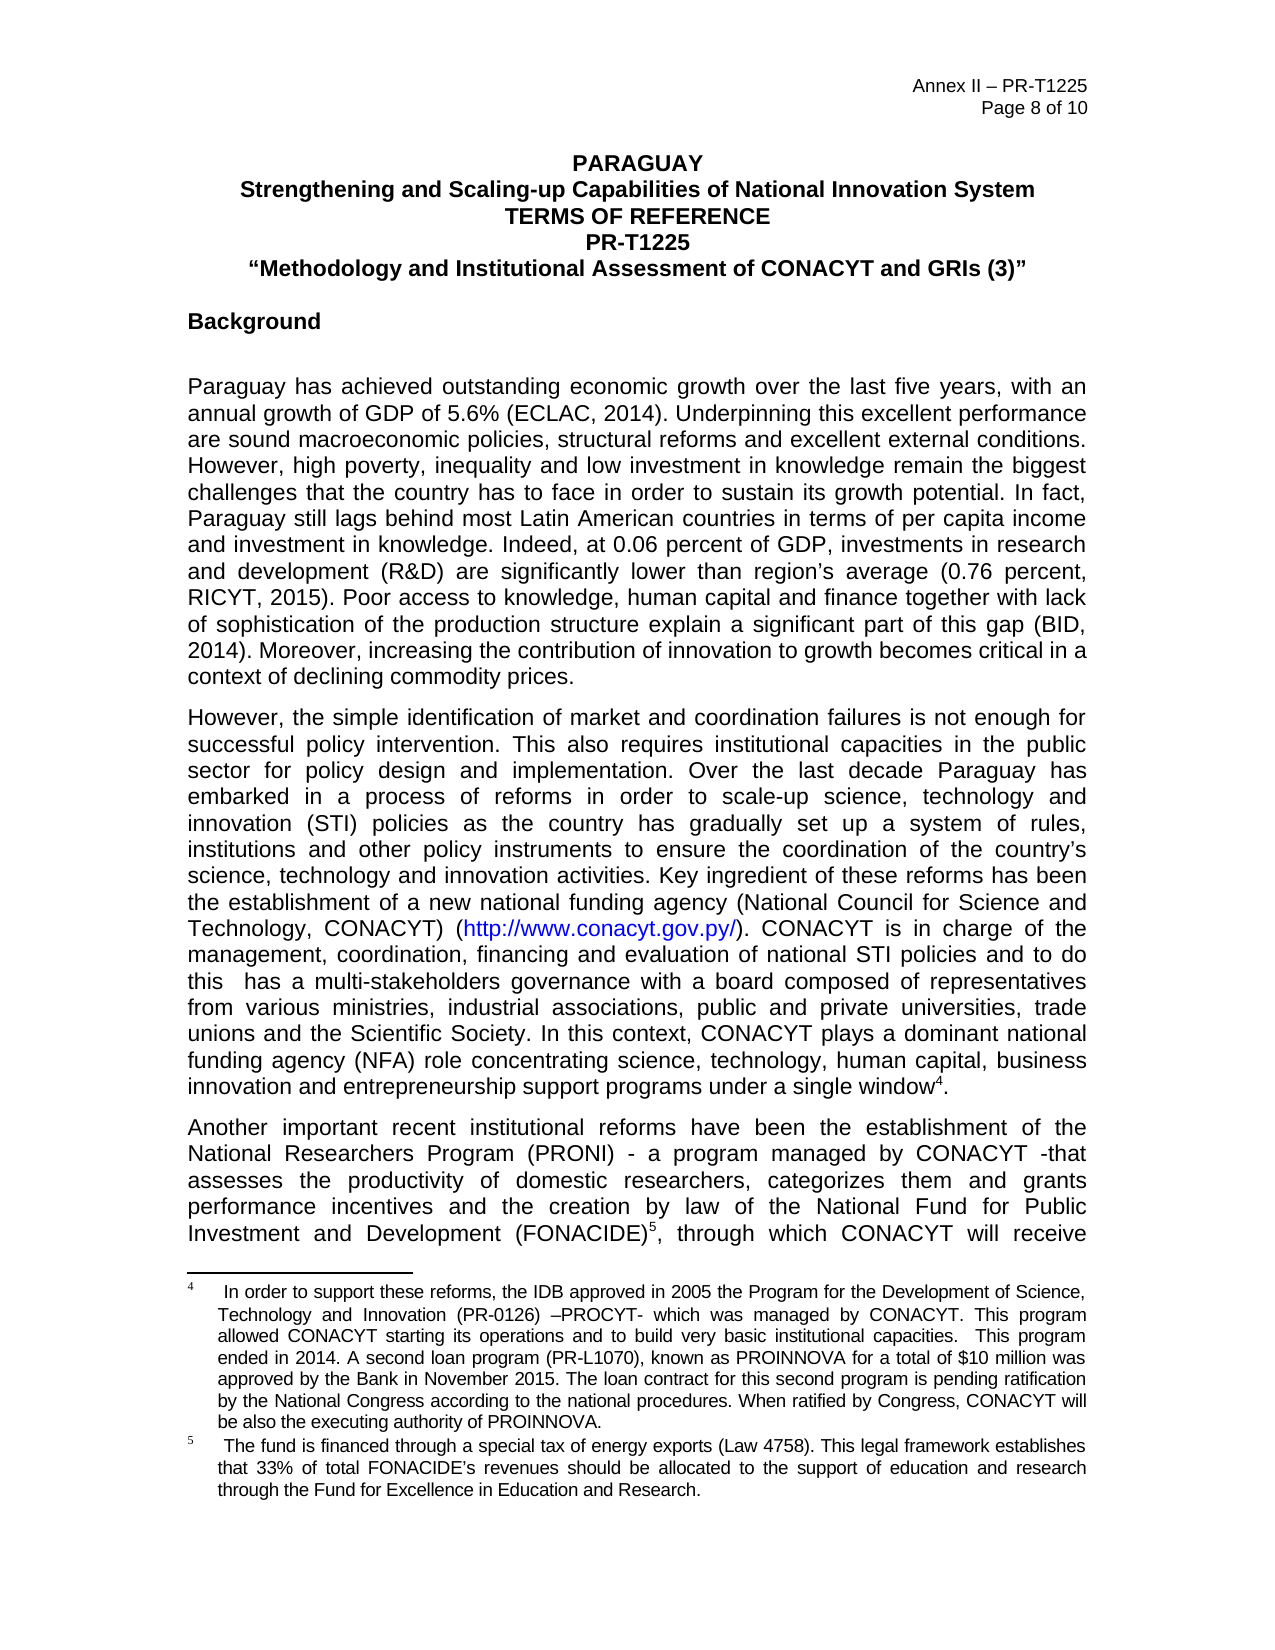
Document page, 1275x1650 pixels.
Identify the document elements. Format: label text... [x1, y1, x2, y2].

list Paraguay has achieved outstanding economic growth over the last five years, with an annual growth of GDP of 5.6% (ECLAC, 2014). Underpinning this excellent performance are sound macroeconomic policies, structural reforms and excellent external conditions. However, high poverty, inequality and low investment in knowledge remain the biggest challenges that the country has to face in order to sustain its growth potential. In fact, Paraguay still lags behind most Latin American countries in terms of per capita income and investment in knowledge. Indeed, at 0.06 percent of GDP, investments in research and development (R&D) are significantly lower than region’s average (0.76 percent, RICYT, 2015). Poor access to knowledge, human capital and finance together with lack of sophistication of the production structure explain a significant part of this gap (BID, 2014). Moreover, increasing the contribution of innovation to growth becomes critical in a context of declining commodity prices. [187, 373, 1087, 689]
text “Methodology and Institutional Assessment of CONACYT and GRIs (3)” [187, 255, 1087, 282]
text Background [187, 308, 1087, 334]
text Strengthening and Scaling-up Capabilities of National Innovation System [187, 176, 1087, 203]
text TERMS OF REFERENCE [187, 203, 1087, 229]
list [187, 1114, 1087, 1246]
text PARAGUAY [187, 150, 1087, 176]
list However, the simple identification of market and coordination failures is not enough for successful policy intervention. This also requires institutional capacities in the public sector for policy design and implementation. Over the last decade Paraguay has embarked in a process of reforms in order to scale-up science, technology and innovation (STI) policies as the country has gradually set up a system of rules, institutions and other policy instruments to ensure the coordination of the country’s science, technology and innovation activities. Key ingredient of these reforms has been the establishment of a new national funding agency (National Council for Science and Technology, CONACYT) (http://www.conacyt.gov.py/). CONACYT is in charge of the management, coordination, financing and evaluation of national STI policies and to do this has a multi-stakeholders governance with a board composed of representatives from various ministries, industrial associations, public and private universities, trade unions and the Scientific Society. In this context, CONACYT plays a dominant national funding agency (NFA) role concentrating science, technology, human capital, business innovation and entrepreneurship support programs under a single window. [187, 704, 1087, 1099]
text PR-T1225 [187, 229, 1087, 255]
